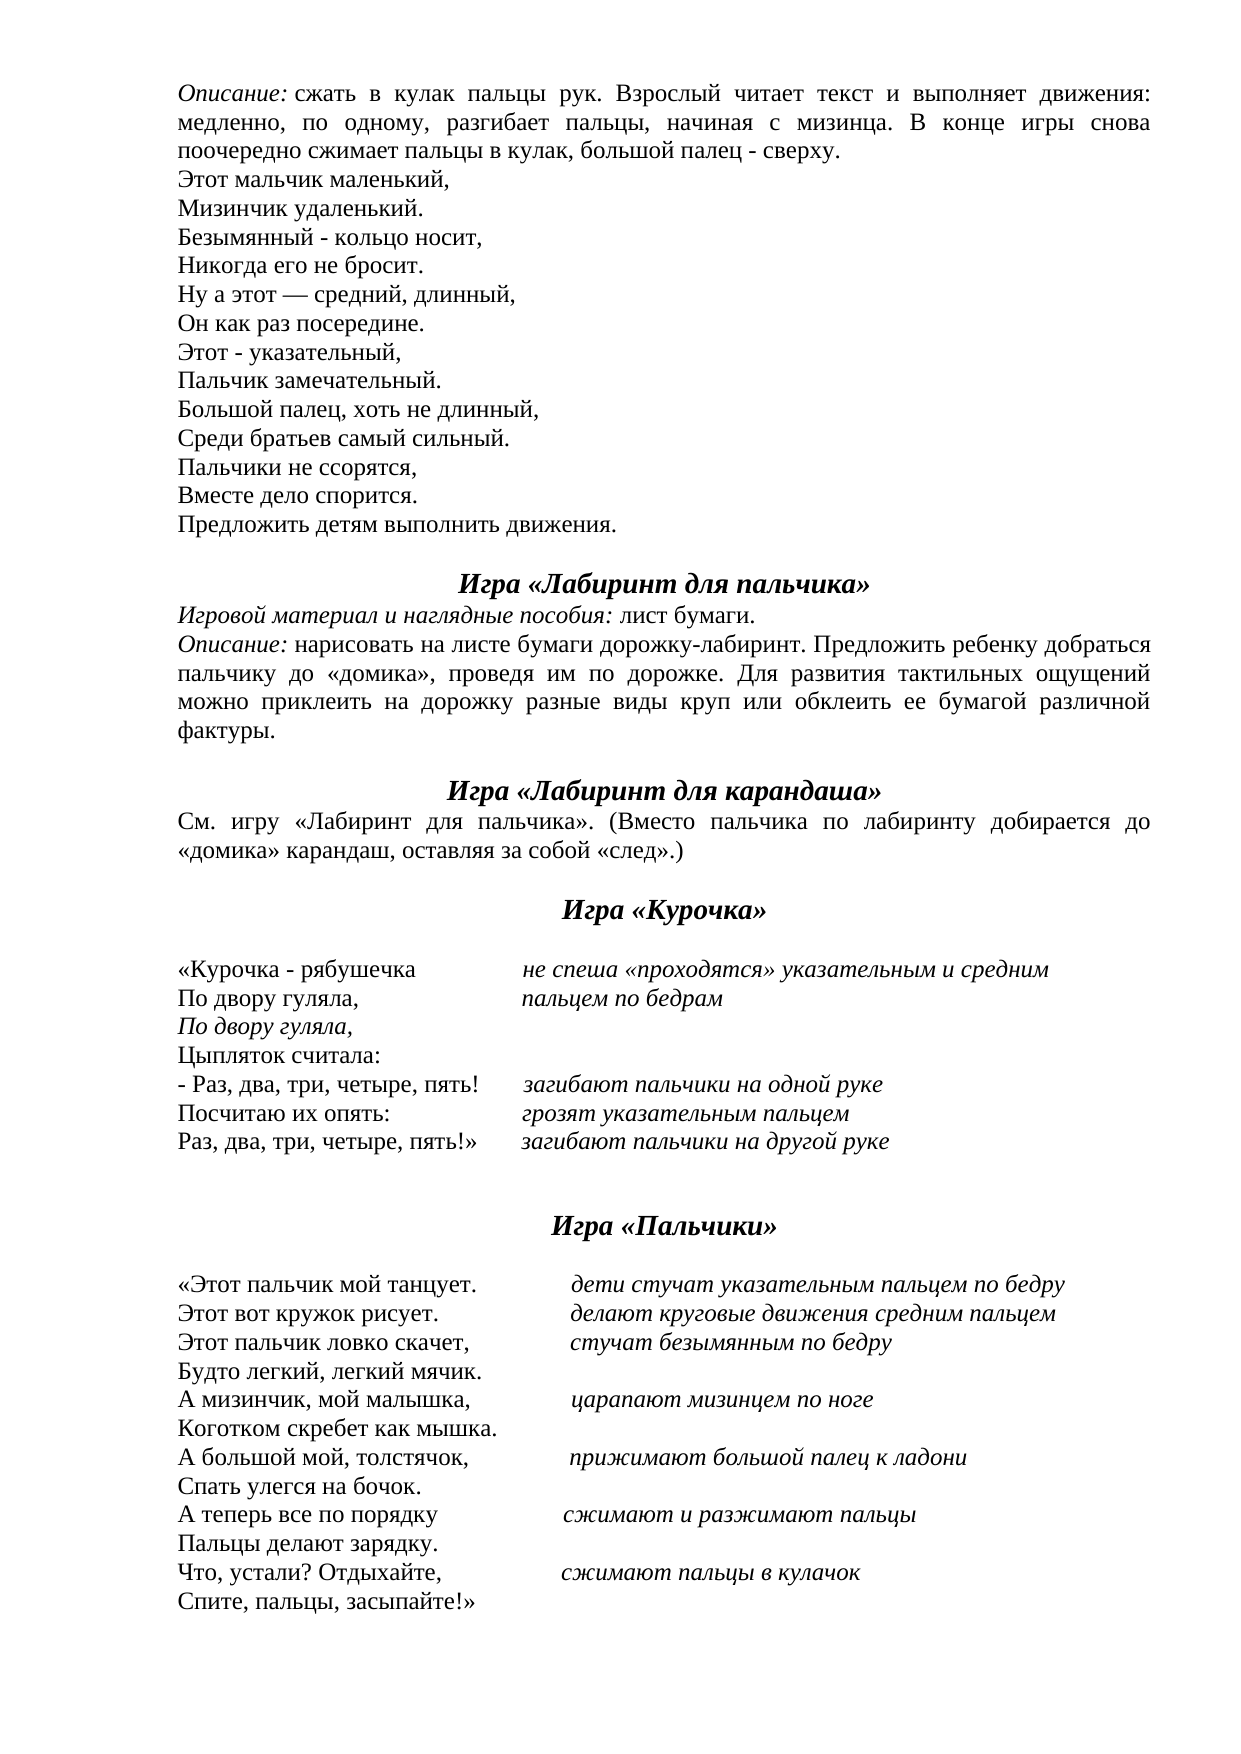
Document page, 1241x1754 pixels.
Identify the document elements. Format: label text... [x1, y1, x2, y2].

text Вместе дело спорится. [177, 480, 1152, 509]
text Этот вот кружок рисует. делают круговые движения средним пальцем [177, 1298, 1152, 1327]
text Пальчики не ссорятся, [177, 452, 1152, 480]
text Мизинчик удаленький. [177, 193, 1152, 222]
text Игра «Лабиринт для карандаша» [177, 773, 1152, 806]
text Ну а этот — средний, длинный, [177, 279, 1152, 308]
text Будто легкий, легкий мячик. [177, 1356, 1152, 1384]
text Игра «Лабиринт для пальчика» [177, 567, 1152, 600]
text Этот пальчик ловко скачет, стучат безымянным по бедру [177, 1327, 1152, 1356]
text Описание: нарисовать на листе бумаги дорожку-лабиринт. Предложить ребенку добраться пальчику до «домика», проведя им по дорожке. Для развития тактильных ощущений можно приклеить на дорожку разные виды круп или обклеить ее бумагой различной фактуры. [177, 629, 1152, 744]
text Предложить детям выполнить движения. [177, 509, 1152, 538]
text Игра «Курочка» [177, 892, 1152, 926]
text А большой мой, толстячок, прижимают большой палец к ладони [177, 1442, 1152, 1471]
text По двору гуляла, пальцем по бедрам [177, 983, 1152, 1011]
text Коготком скребет как мышка. [177, 1413, 1152, 1442]
text Этот - указательный, [177, 337, 1152, 365]
text Большой палец, хоть не длинный, [177, 394, 1152, 423]
text Посчитаю их опять: грозят указательным пальцем [177, 1098, 1152, 1126]
text Среди братьев самый сильный. [177, 423, 1152, 452]
text А теперь все по порядку сжимают и разжимают пальцы [177, 1499, 1152, 1528]
text Пальчик замечательный. [177, 365, 1152, 394]
text Спите, пальцы, засыпайте!» [177, 1586, 1152, 1614]
text «Курочка - рябушечка не спеша «проходятся» указательным и средним [177, 954, 1152, 983]
text А мизинчик, мой малышка, царапают мизинцем по ноге [177, 1384, 1152, 1413]
text - Раз, два, три, четыре, пять! загибают пальчики на одной руке [177, 1069, 1152, 1098]
text Игра «Пальчики» [177, 1208, 1152, 1241]
text Описание: сжать в кулак пальцы рук. Взрослый читает текст и выполняет движения: медленно, по одному, разгибает пальцы, начиная с мизинца. В конце игры снова поочередно сжимает пальцы в кулак, большой палец - сверху. [177, 78, 1152, 164]
text Никогда его не бросит. [177, 250, 1152, 279]
text Безымянный - кольцо носит, [177, 222, 1152, 250]
text Цыпляток считала: [177, 1040, 1152, 1069]
text Спать улегся на бочок. [177, 1471, 1152, 1499]
text Он как раз посередине. [177, 308, 1152, 337]
text Что, устали? Отдыхайте, сжимают пальцы в кулачок [177, 1557, 1152, 1586]
text Этот мальчик маленький, [177, 164, 1152, 193]
text Пальцы делают зарядку. [177, 1528, 1152, 1557]
text Раз, два, три, четыре, пять!» загибают пальчики на другой руке [177, 1126, 1152, 1155]
text «Этот пальчик мой танцует. дети стучат указательным пальцем по бедру [177, 1269, 1152, 1298]
text По двору гуляла, [177, 1011, 1152, 1040]
text Игровой материал и наглядные пособия: лист бумаги. [177, 600, 1152, 629]
text См. игру «Лабиринт для пальчика». (Вместо пальчика по лабиринту добирается до «домика» карандаш, оставляя за собой «след».) [177, 806, 1152, 864]
